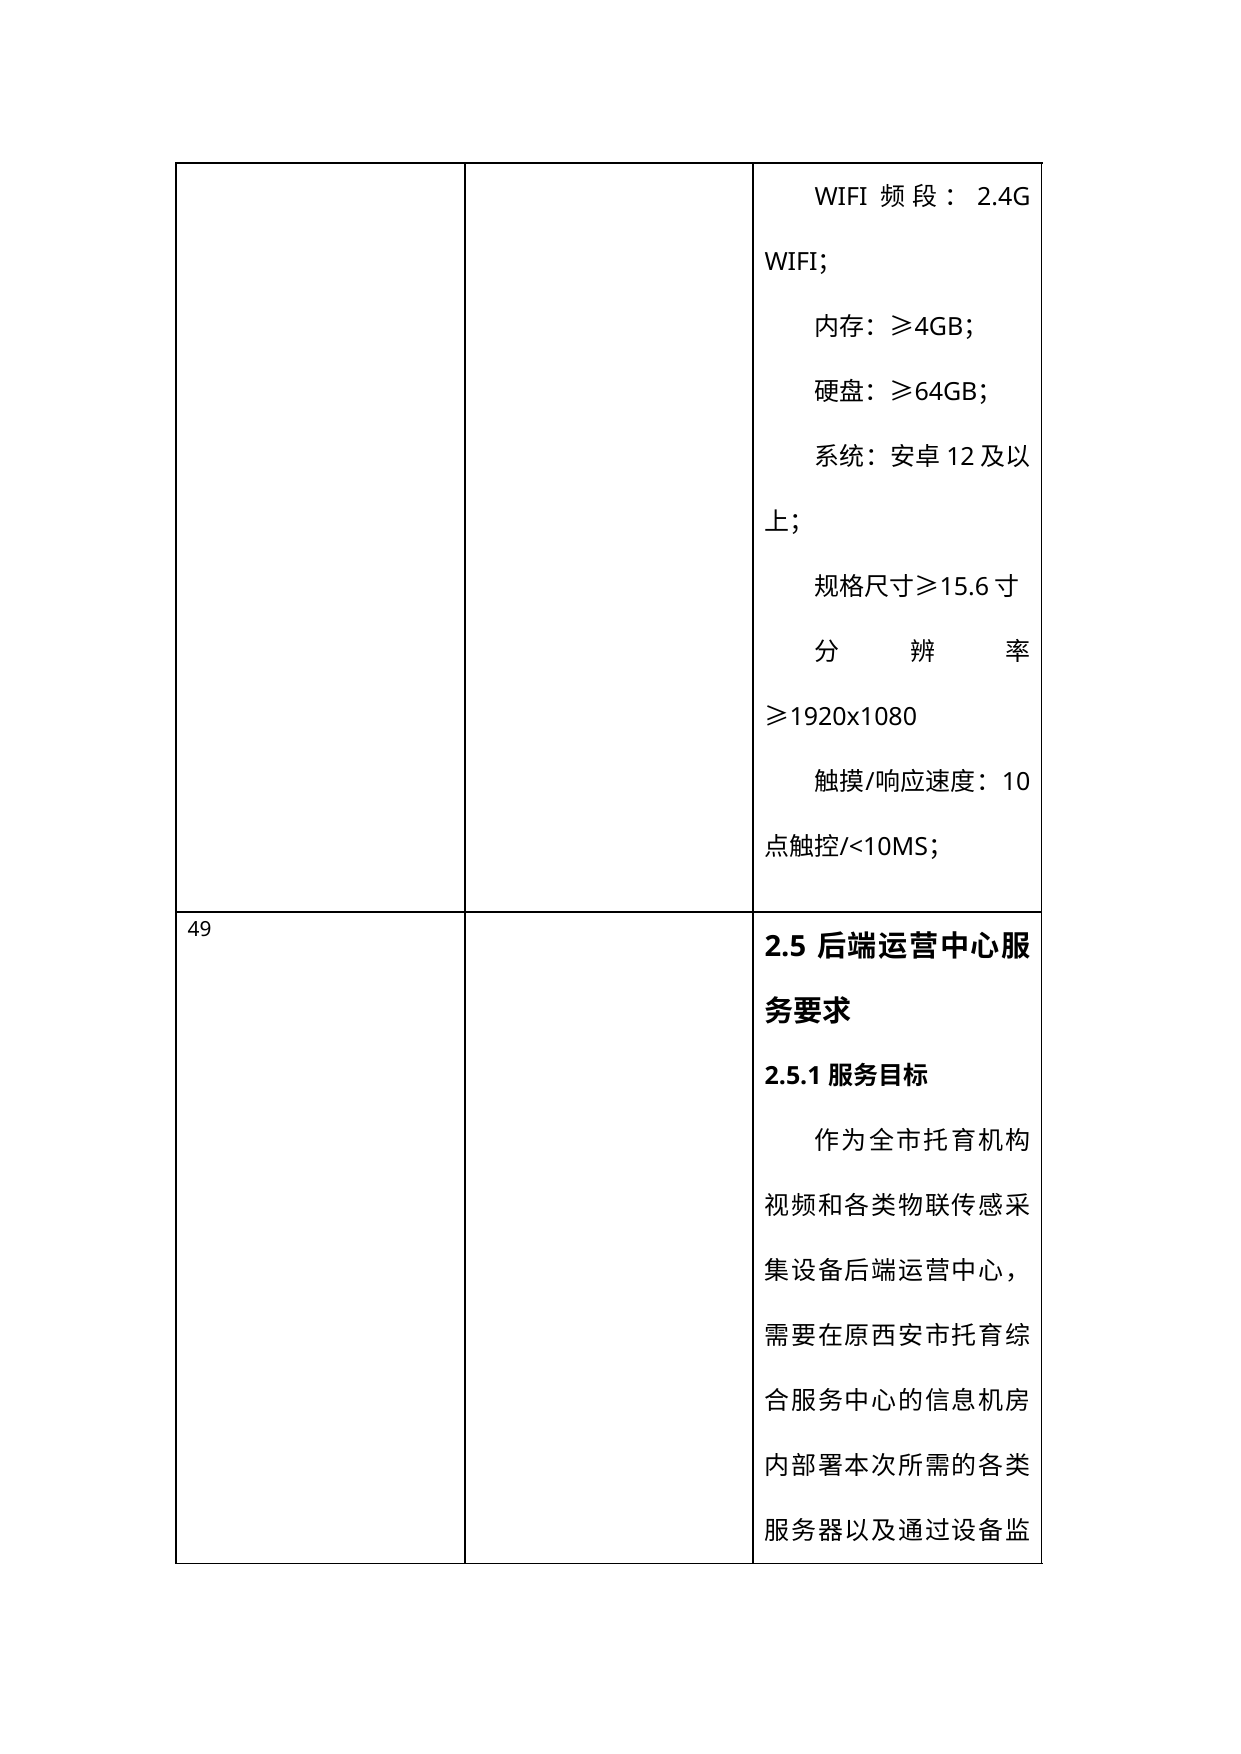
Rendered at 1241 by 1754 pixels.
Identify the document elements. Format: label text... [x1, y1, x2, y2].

table_cell [466, 164, 752, 911]
table_cell 48 [177, 164, 464, 911]
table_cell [754, 913, 1041, 1563]
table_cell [754, 164, 1041, 911]
table_cell 49 [177, 913, 464, 1563]
table_cell [466, 913, 752, 1563]
